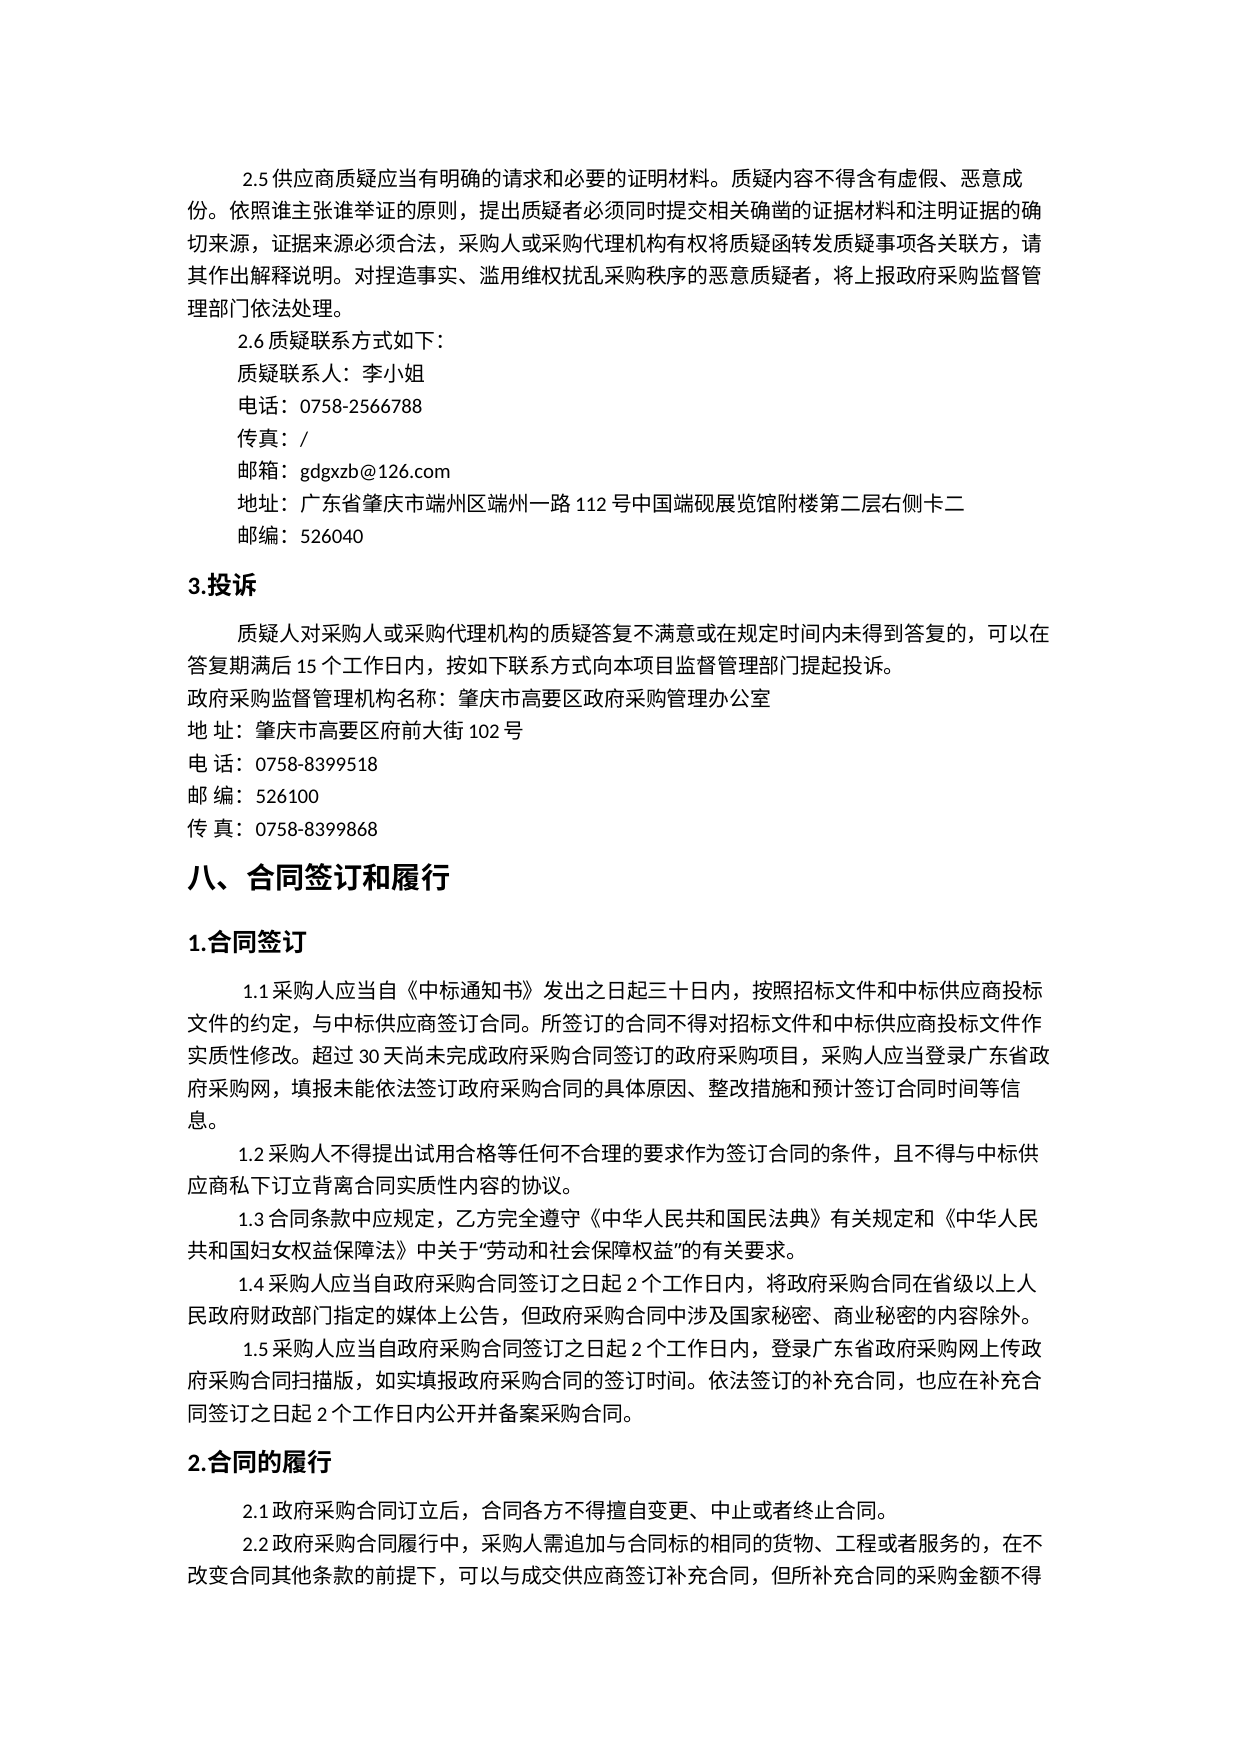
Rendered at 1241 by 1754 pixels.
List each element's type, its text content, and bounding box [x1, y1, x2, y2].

text 传真：/ [187, 422, 1053, 454]
text 传 真：0758-8399868 [187, 812, 1053, 844]
text 质疑联系人：李小姐 [187, 357, 1053, 389]
text 政府采购监督管理机构名称：肇庆市高要区政府采购管理办公室 [187, 682, 1053, 714]
text 质疑人对采购人或采购代理机构的质疑答复不满意或在规定时间内未得到答复的，可以在答复期满后15个工作日内，按如下联系方式向本项目监督管理部门提起投诉。 [187, 617, 1053, 682]
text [187, 1527, 1053, 1592]
text 八、合同签订和履行 [187, 844, 1053, 909]
text 1.3合同条款中应规定，乙方完全遵守《中华人民共和国民法典》有关规定和《中华人民共和国妇女权益保障法》中关于“劳动和社会保障权益”的有关要求。 [187, 1202, 1053, 1267]
text 1.2采购人不得提出试用合格等任何不合理的要求作为签订合同的条件，且不得与中标供应商私下订立背离合同实质性内容的协议。 [187, 1137, 1053, 1202]
text 1.1采购人应当自《中标通知书》发出之日起三十日内，按照招标文件和中标供应商投标文件的约定，与中标供应商签订合同。所签订的合同不得对招标文件和中标供应商投标文件作实质性修改。超过30天尚未完成政府采购合同签订的政府采购项目，采购人应当登录广东省政府采购网，填报未能依法签订政府采购合同的具体原因、整改措施和预计签订合同时间等信息。 [187, 974, 1053, 1137]
text 邮编：526040 [187, 519, 1053, 552]
text 地址：广东省肇庆市端州区端州一路112号中国端砚展览馆附楼第二层右侧卡二 [187, 487, 1053, 519]
text 1.4采购人应当自政府采购合同签订之日起2个工作日内，将政府采购合同在省级以上人民政府财政部门指定的媒体上公告，但政府采购合同中涉及国家秘密、商业秘密的内容除外。 [187, 1267, 1053, 1332]
text 地 址：肇庆市高要区府前大街102号 [187, 714, 1053, 747]
text 2.合同的履行 [187, 1429, 1053, 1494]
text 电 话：0758-8399518 [187, 747, 1053, 779]
text 2.6质疑联系方式如下： [187, 324, 1053, 357]
text 1.5采购人应当自政府采购合同签订之日起2个工作日内，登录广东省政府采购网上传政府采购合同扫描版，如实填报政府采购合同的签订时间。依法签订的补充合同，也应在补充合同签订之日起2个工作日内公开并备案采购合同。 [187, 1332, 1053, 1429]
text 邮 编：526100 [187, 779, 1053, 812]
text 2.1政府采购合同订立后，合同各方不得擅自变更、中止或者终止合同。 [187, 1494, 1053, 1527]
text 电话：0758-2566788 [187, 389, 1053, 422]
text 1.合同签订 [187, 909, 1053, 974]
text 2.5供应商质疑应当有明确的请求和必要的证明材料。质疑内容不得含有虚假、恶意成份。依照谁主张谁举证的原则，提出质疑者必须同时提交相关确凿的证据材料和注明证据的确切来源，证据来源必须合法，采购人或采购代理机构有权将质疑函转发质疑事项各关联方，请其作出解释说明。对捏造事实、滥用维权扰乱采购秩序的恶意质疑者，将上报政府采购监督管理部门依法处理。 [187, 162, 1053, 324]
text 3.投诉 [187, 552, 1053, 617]
text 邮箱：gdgxzb@126.com [187, 454, 1053, 487]
